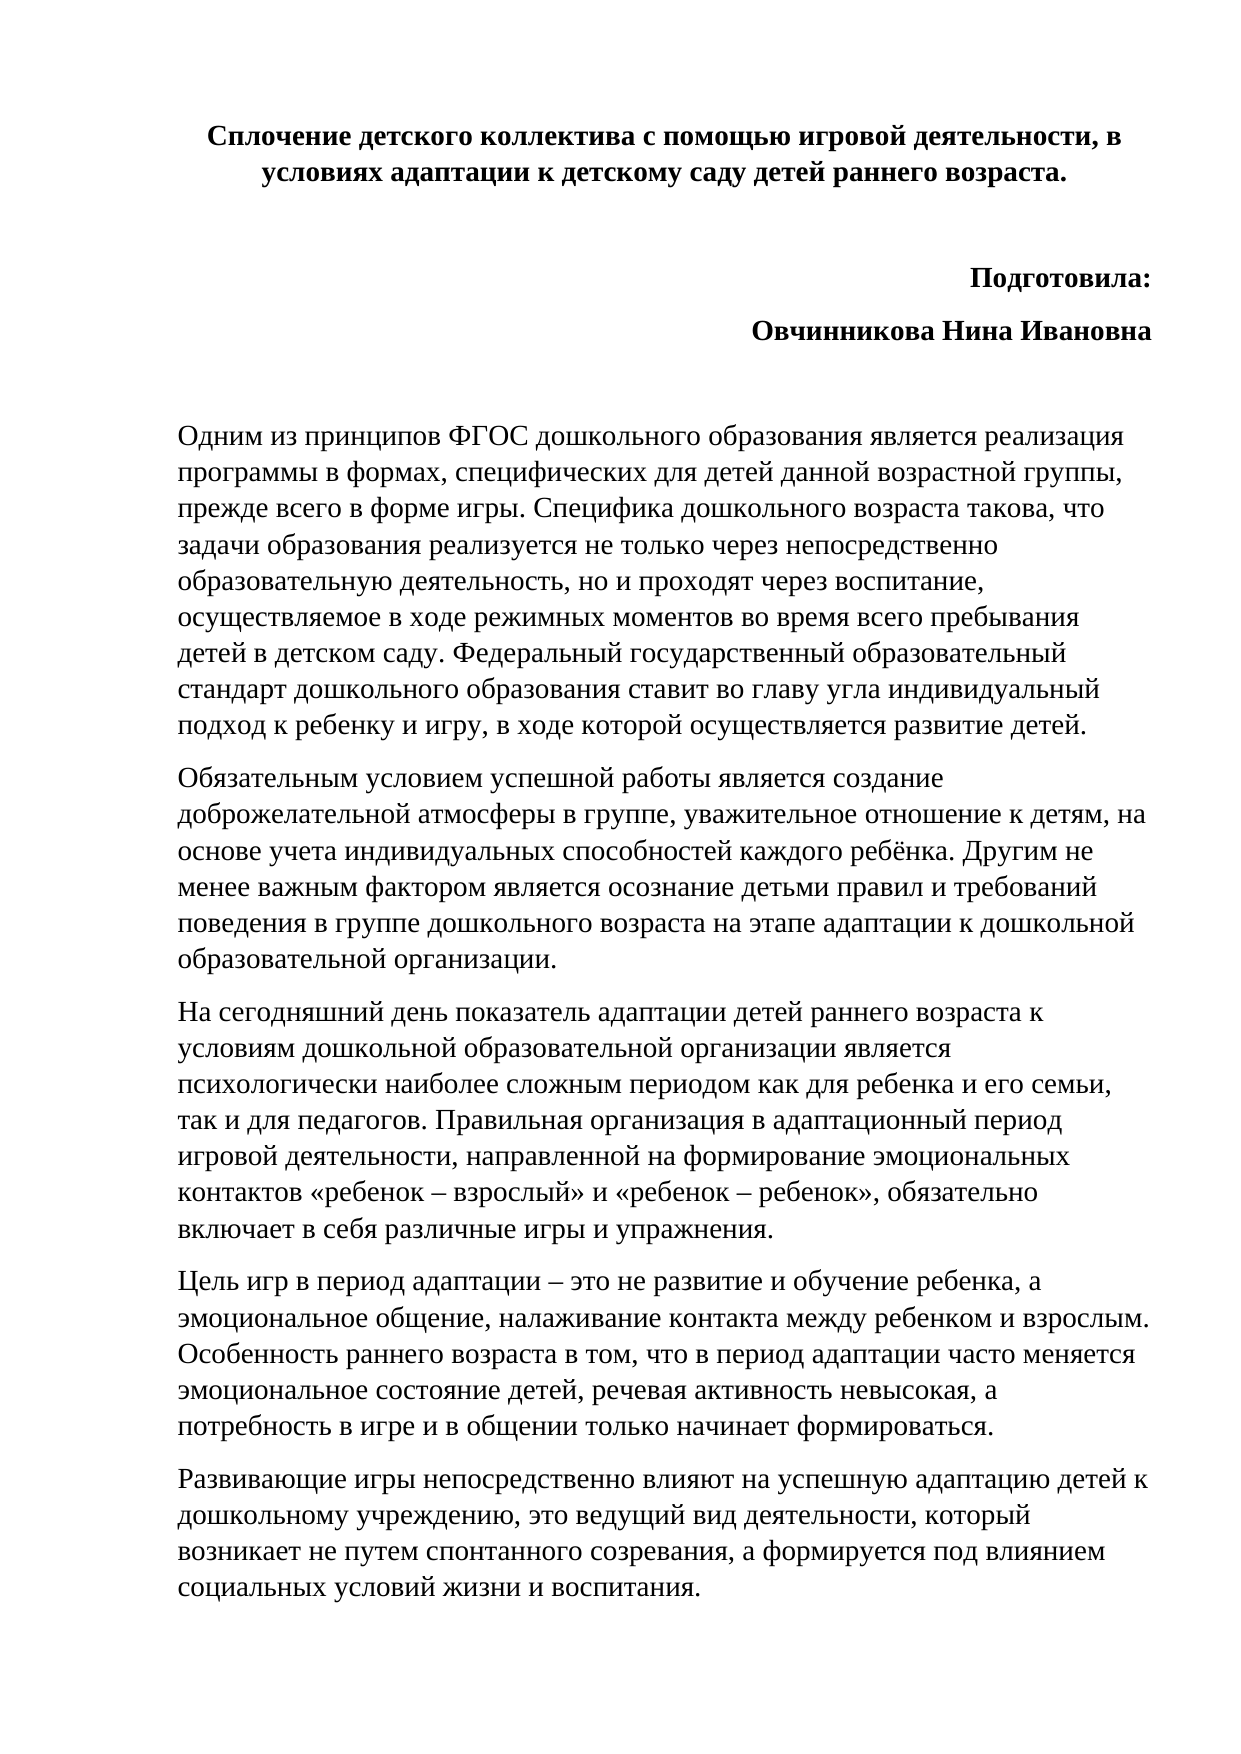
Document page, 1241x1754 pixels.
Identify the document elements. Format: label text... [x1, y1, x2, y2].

text Обязательным условием успешной работы является создание доброжелательной атмосферы в группе, уважительное отношение к детям, на основе учета индивидуальных способностей каждого ребёнка. Другим не менее важным фактором является осознание детьми правил и требований поведения в группе дошкольного возраста на этапе адаптации к дошкольной образовательной организации. [177, 760, 1152, 974]
text Овчинникова Нина Ивановна [177, 313, 1152, 346]
text Одним из принципов ФГОС дошкольного образования является реализация программы в формах, специфических для детей данной возрастной группы, прежде всего в форме игры. Специфика дошкольного возраста такова, что задачи образования реализуется не только через непосредственно образовательную деятельность, но и проходят через воспитание, осуществляемое в ходе режимных моментов во время всего пребывания детей в детском саду. Федеральный государственный образовательный стандарт дошкольного образования ставит во главу угла индивидуальный подход к ребенку и игру, в ходе которой осуществляется развитие детей. [177, 418, 1152, 741]
text На сегодняшний день показатель адаптации детей раннего возраста к условиям дошкольной образовательной организации является психологически наиболее сложным периодом как для ребенка и его семьи, так и для педагогов. Правильная организация в адаптационный период игровой деятельности, направленной на формирование эмоциональных контактов «ребенок – взрослый» и «ребенок – ребенок», обязательно включает в себя различные игры и упражнения. [177, 994, 1152, 1244]
text Развивающие игры непосредственно влияют на успешную адаптацию детей к дошкольному учреждению, это ведущий вид деятельности, который возникает не путем спонтанного созревания, а формируется под влиянием социальных условий жизни и воспитания. [177, 1461, 1152, 1603]
text Подготовила: [177, 260, 1152, 293]
text Сплочение детского коллектива с помощью игровой деятельности, в условиях адаптации к детскому саду детей раннего возраста. [177, 118, 1152, 188]
text Цель игр в период адаптации – это не развитие и обучение ребенка, а эмоциональное общение, налаживание контакта между ребенком и взрослым. Особенность раннего возраста в том, что в период адаптации часто меняется эмоциональное состояние детей, речевая активность невысокая, а потребность в игре и в общении только начинает формироваться. [177, 1263, 1152, 1442]
